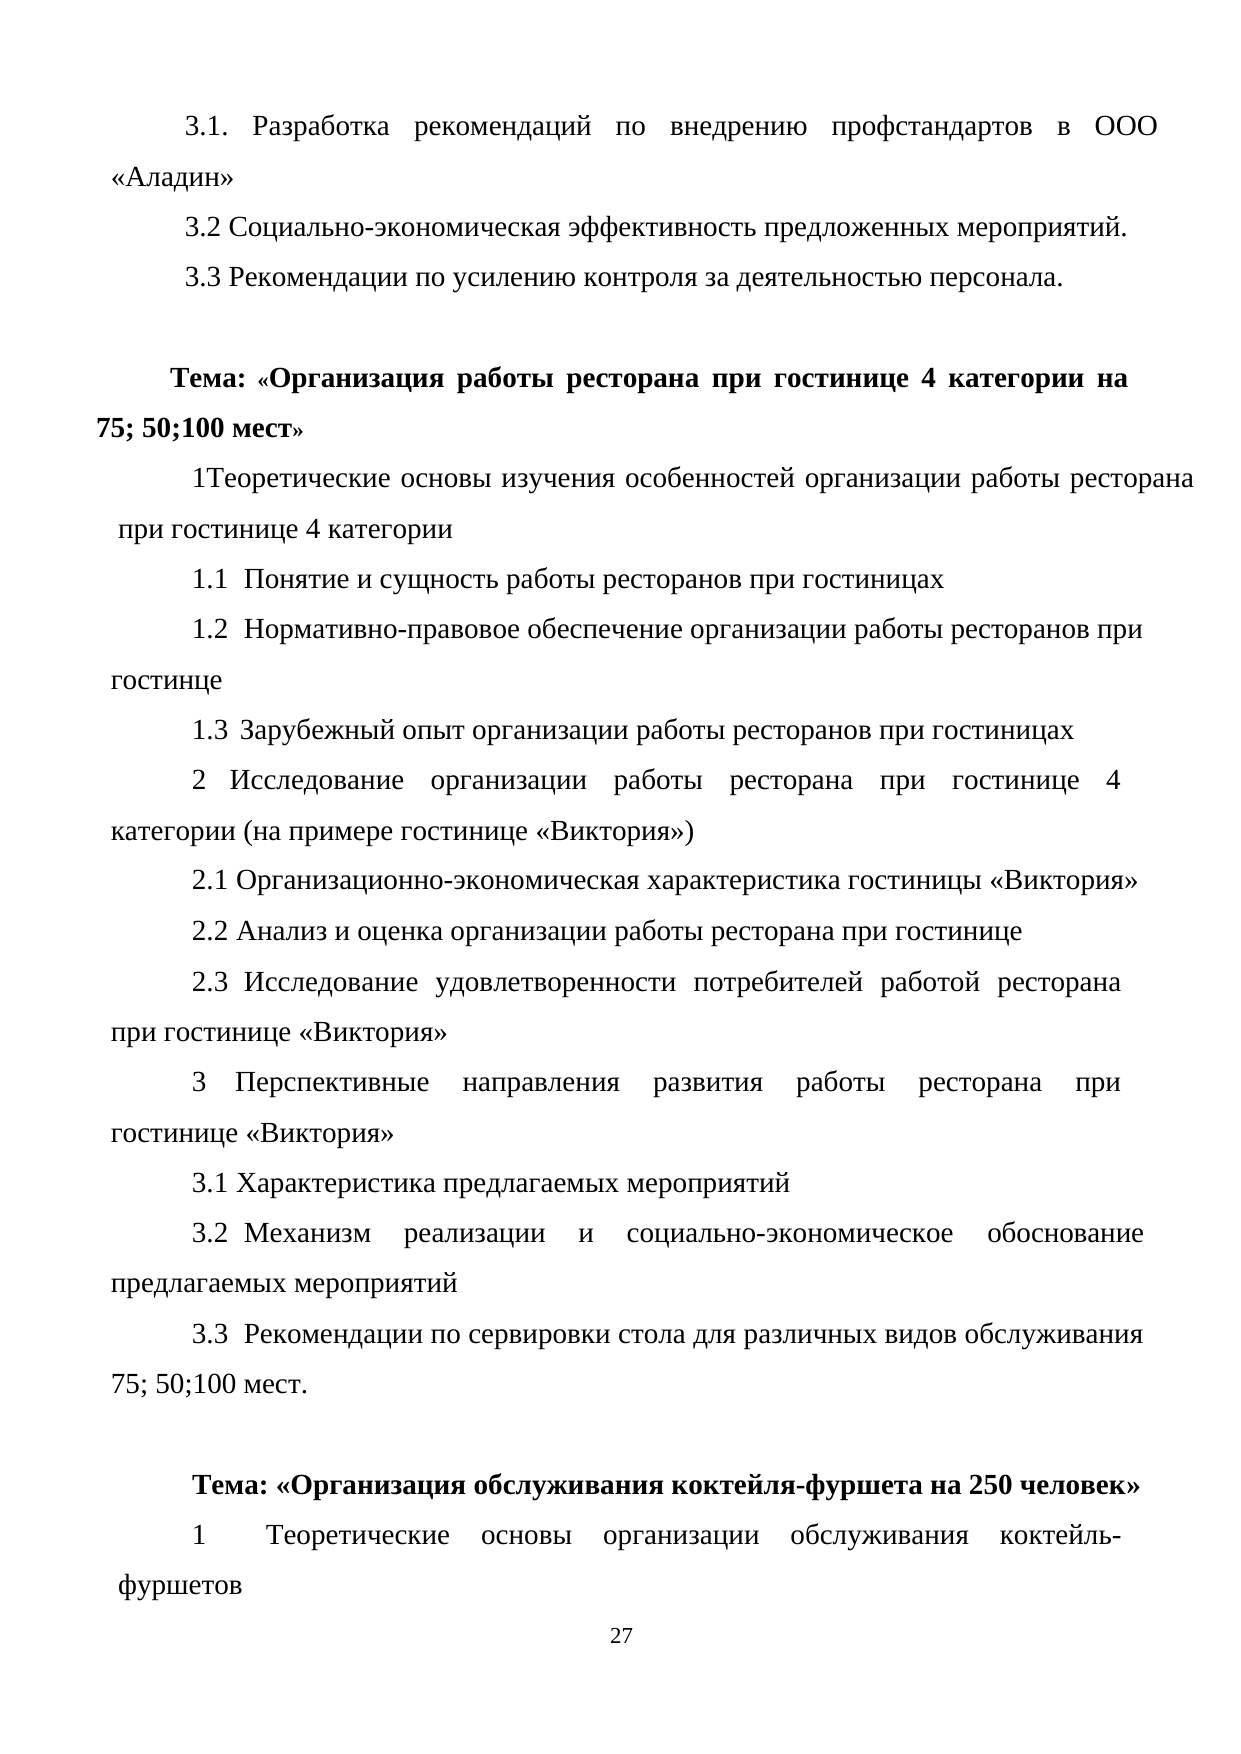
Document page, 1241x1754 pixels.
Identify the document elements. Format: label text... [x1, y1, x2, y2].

list Исследование организации работы ресторана при гостинице 4 категории (на примере гостинице «Виктория») [111, 762, 1122, 846]
list Теоретические основы организации обслуживания коктейль-фуршетов [118, 1517, 1122, 1601]
list Нормативно-правовое обеспечение организации работы ресторанов при гостинце [111, 611, 1194, 695]
list Анализ и оценка организации работы ресторана при гостинице [111, 913, 1194, 947]
list Характеристика предлагаемых мероприятий [111, 1165, 1144, 1198]
subtitle 3.2 Социально-экономическая эффективность предложенных мероприятий. [111, 209, 1158, 242]
text Тема: «Организация работы ресторана при гостинице 4 категории на 75; 50;100 мест» [96, 360, 1129, 444]
list Организационно-экономическая характеристика гостиницы «Виктория» [111, 863, 1194, 897]
text 1Теоретические основы изучения особенностей организации работы ресторана при гостинице 4 категории [118, 461, 1194, 544]
list Механизм реализации и социально-экономическое обоснование предлагаемых мероприятий [111, 1215, 1144, 1299]
list Перспективные направления развития работы ресторана при гостинице «Виктория» [111, 1064, 1122, 1148]
list Зарубежный опыт организации работы ресторанов при гостиницах [111, 712, 1194, 746]
subtitle Тема: «Организация обслуживания коктейля-фуршета на 250 человек» [192, 1467, 1194, 1501]
subtitle 3.1. Разработка рекомендаций по внедрению профстандартов в ООО «Аладин» [111, 108, 1158, 192]
list Понятие и сущность работы ресторанов при гостиницах [111, 561, 1194, 595]
subtitle 3.3 Рекомендации по усилению контроля за деятельностью персонала. [111, 259, 1158, 293]
list Исследование удовлетворенности потребителей работой ресторана при гостинице «Виктория» [111, 964, 1121, 1048]
list Рекомендации по сервировки стола для различных видов обслуживания 75; 50;100 мест. [111, 1316, 1144, 1400]
